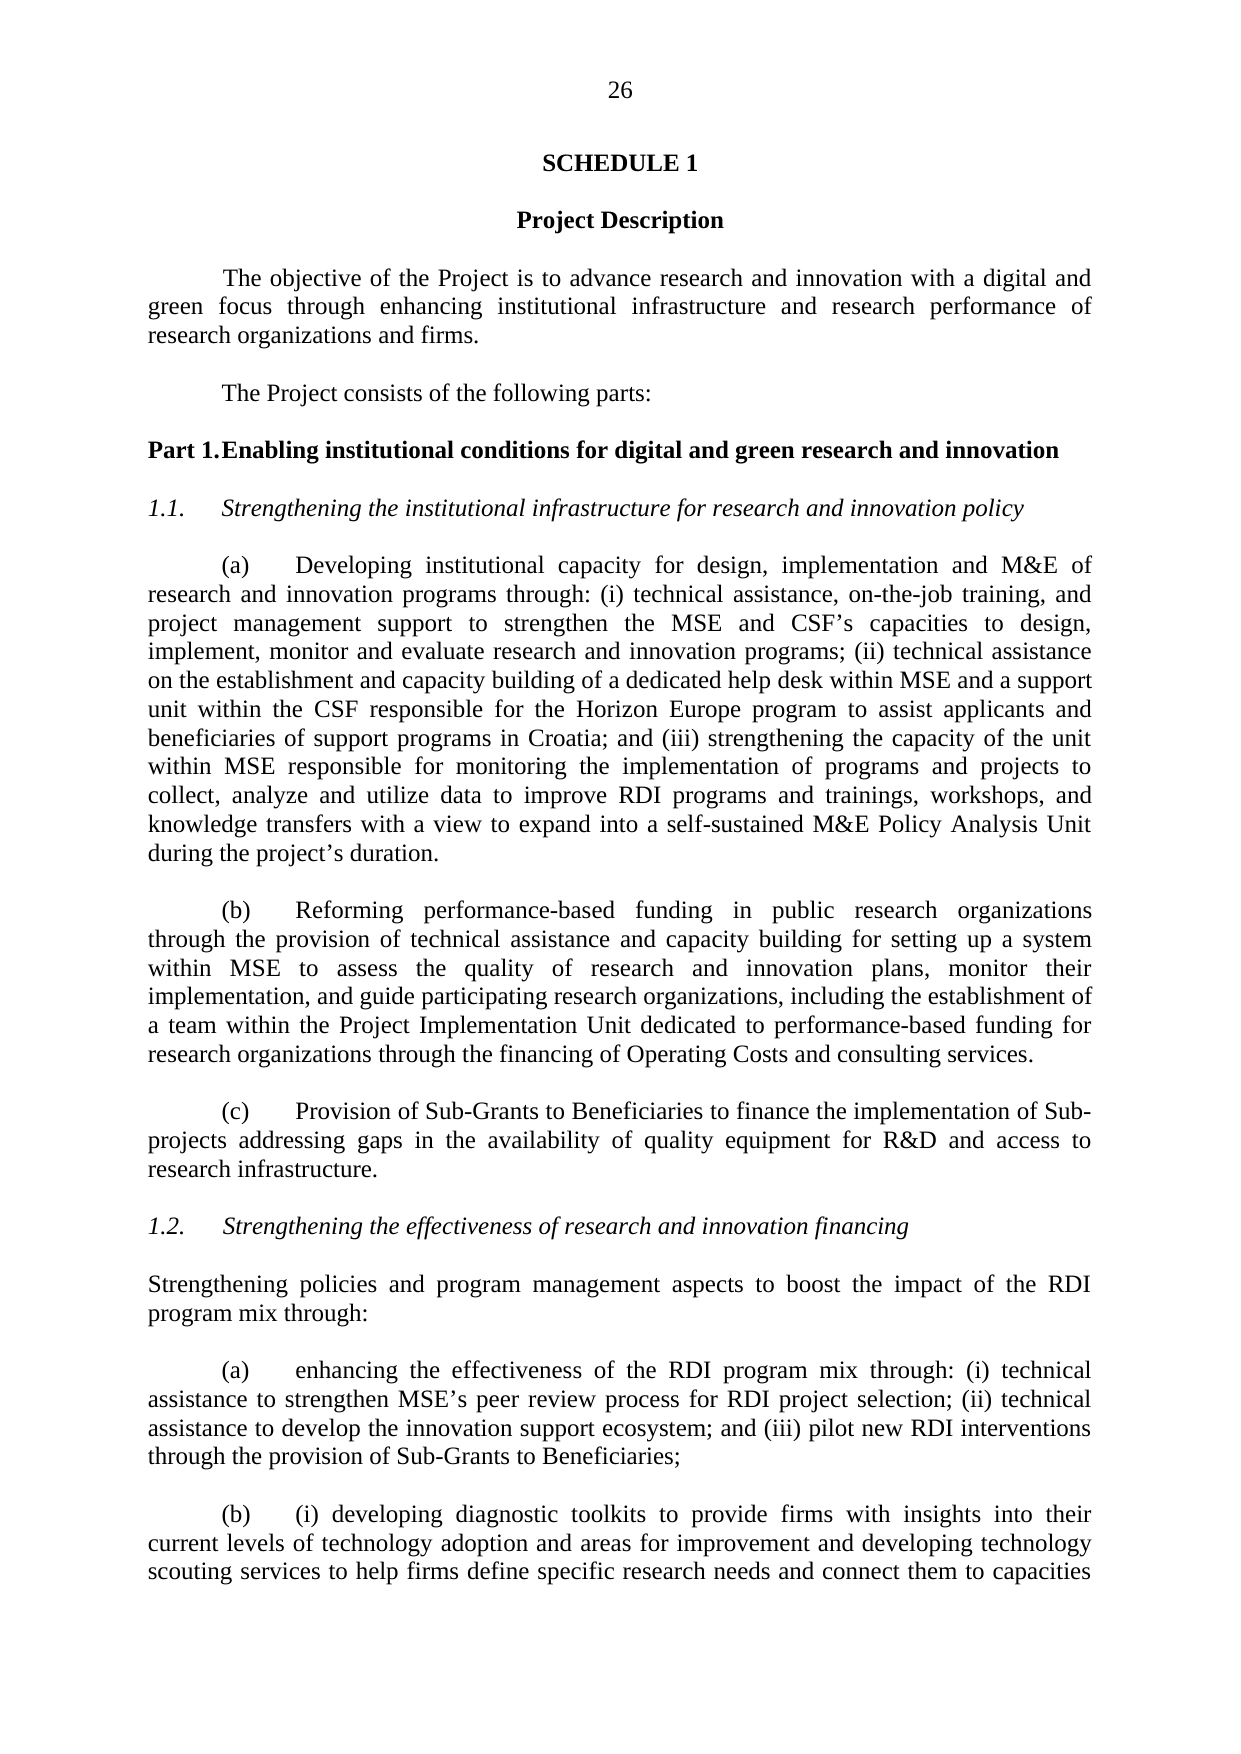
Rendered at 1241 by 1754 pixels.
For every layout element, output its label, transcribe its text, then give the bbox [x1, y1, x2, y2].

text (c) Provision of Sub-Grants to Beneficiaries to finance the implementation of Sub-projects addressing gaps in the availability of quality equipment for R&D and access to research infrastructure. [148, 1096, 1093, 1183]
text The objective of the Project is to advance research and innovation with a digital and green focus through enhancing institutional infrastructure and research performance of research organizations and firms. [148, 263, 1093, 349]
text Part 1. Enabling institutional conditions for digital and green research and innovation [148, 435, 1093, 464]
list Strengthening the institutional infrastructure for research and innovation policy [148, 493, 1093, 521]
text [148, 1499, 1093, 1585]
text (a) Developing institutional capacity for design, implementation and M&E of research and innovation programs through: (i) technical assistance, on-the-job training, and project management support to strengthen the MSE and CSF’s capacities to design, implement, monitor and evaluate research and innovation programs; (ii) technical assistance on the establishment and capacity building of a dedicated help desk within MSE and a support unit within the CSF responsible for the Horizon Europe program to assist applicants and beneficiaries of support programs in Croatia; and (iii) strengthening the capacity of the unit within MSE responsible for monitoring the implementation of programs and projects to collect, analyze and utilize data to improve RDI programs and trainings, workshops, and knowledge transfers with a view to expand into a self-sustained M&E Policy Analysis Unit during the project’s duration. [148, 550, 1093, 866]
list Strengthening the effectiveness of research and innovation financing [148, 1211, 1093, 1240]
text (a) enhancing the effectiveness of the RDI program mix through: (i) technical assistance to strengthen MSE’s peer review process for RDI project selection; (ii) technical assistance to develop the innovation support ecosystem; and (iii) pilot new RDI interventions through the provision of Sub-Grants to Beneficiaries; [148, 1355, 1093, 1470]
text Project Description [148, 205, 1093, 234]
text The Project consists of the following parts: [148, 378, 1093, 406]
text (b) Reforming performance-based funding in public research organizations through the provision of technical assistance and capacity building for setting up a system within MSE to assess the quality of research and innovation plans, monitor their implementation, and guide participating research organizations, including the establishment of a team within the Project Implementation Unit dedicated to performance-based funding for research organizations through the financing of Operating Costs and consulting services. [148, 895, 1093, 1068]
text SCHEDULE 1 [148, 148, 1093, 176]
text Strengthening policies and program management aspects to boost the impact of the RDI program mix through: [148, 1269, 1093, 1326]
